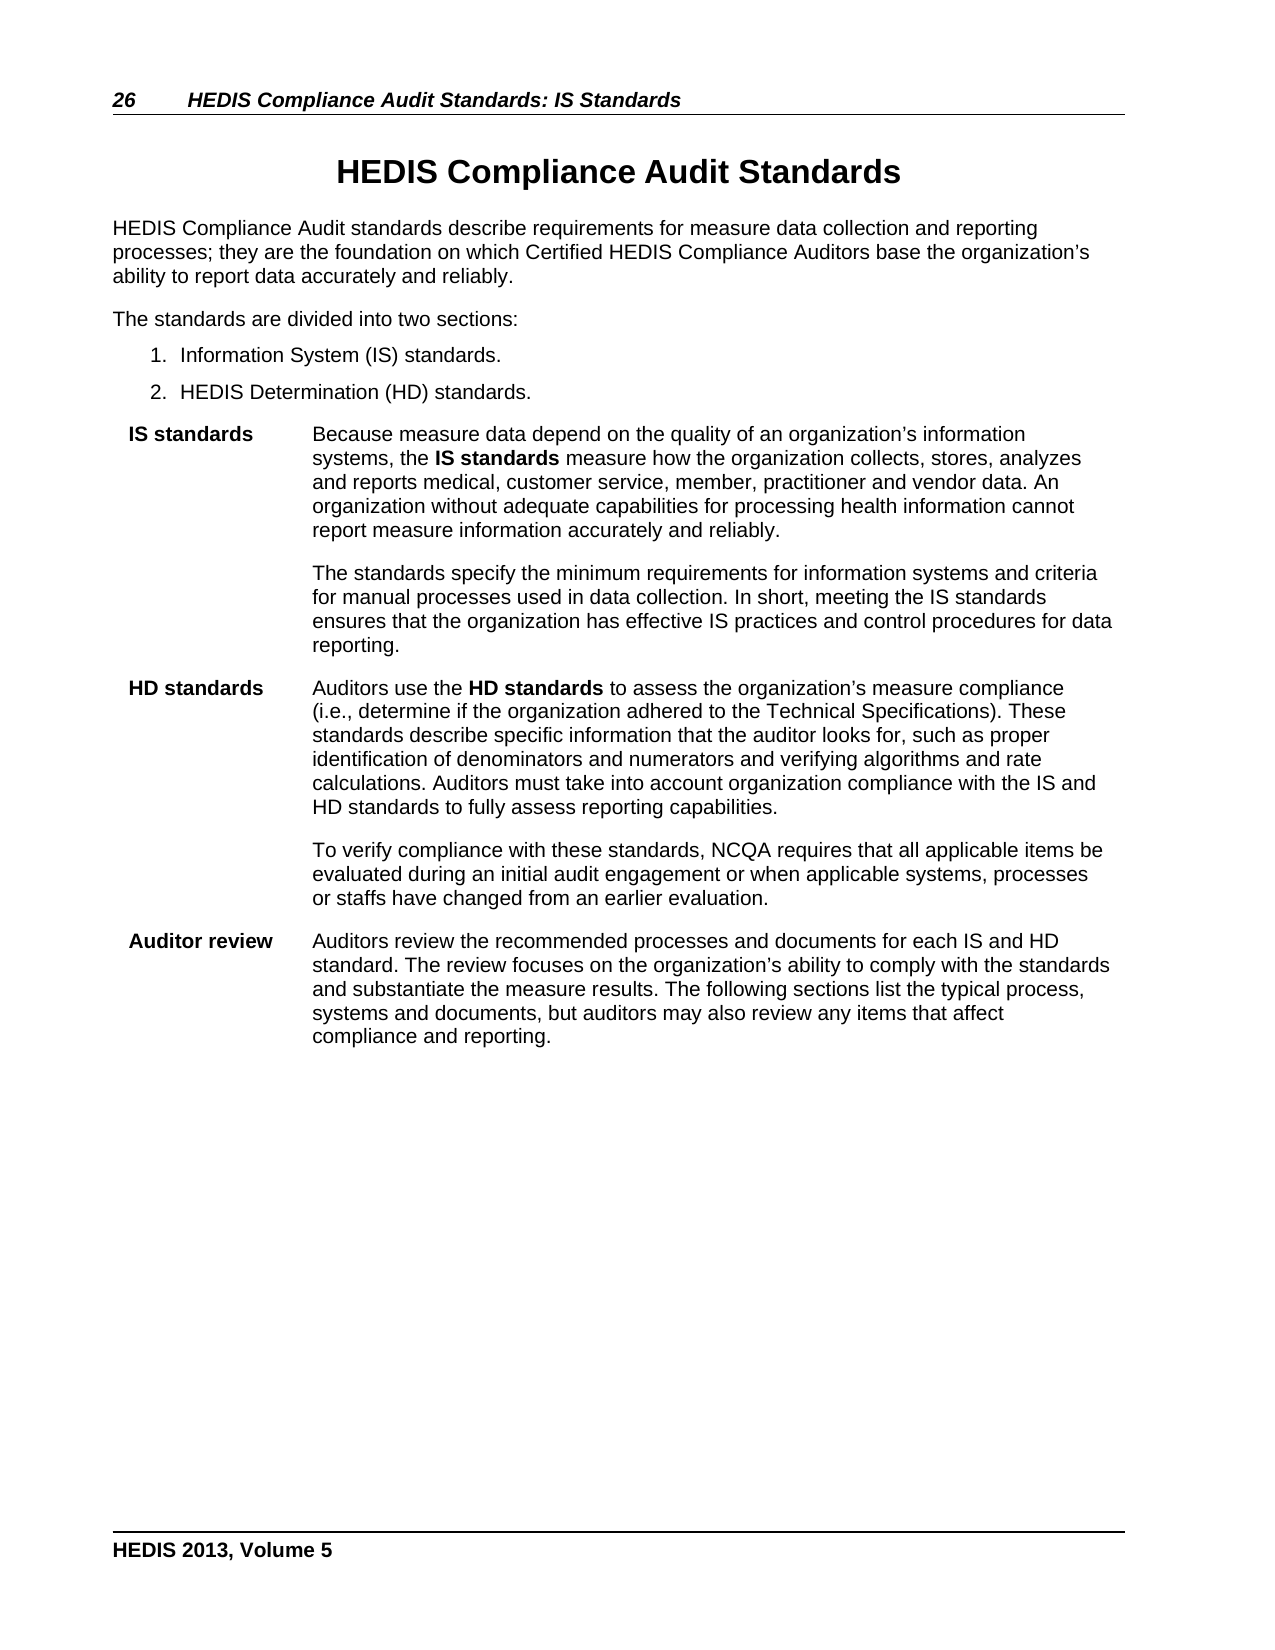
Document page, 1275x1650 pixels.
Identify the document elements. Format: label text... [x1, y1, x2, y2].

table_cell HD standards [94, 657, 300, 910]
text HEDIS Compliance Audit Standards [112, 153, 1125, 191]
table_header Because measure data depend on the quality of an organization’s information systems, the IS standards measure how the organization collects, stores, analyzes and reports medical, customer service, member, practitioner and vendor data. An organization without adequate capabilities for processing health information cannot report measure information accurately and reliably. The standards specify the minimum requirements for information systems and criteria for manual processes used in data collection. In short, meeting the IS standards ensures that the organization has effective IS practices and control procedures for data reporting. [300, 404, 1125, 657]
list HEDIS Determination (HD) standards. [150, 379, 1125, 403]
table_cell Auditors review the recommended processes and documents for each IS and HD standard. The review focuses on the organization’s ability to comply with the standards and substantiate the measure results. The following sections list the typical process, systems and documents, but auditors may also review any items that affect compliance and reporting. [300, 910, 1125, 1048]
table_header IS standards [94, 404, 300, 657]
text HEDIS Compliance Audit standards describe requirements for measure data collection and reporting processes; they are the foundation on which Certified HEDIS Compliance Auditors base the organization’s ability to report data accurately and reliably. [112, 216, 1125, 288]
table_cell Auditor review [94, 910, 300, 1048]
list Information System (IS) standards. [150, 343, 1125, 367]
text The standards are divided into two sections: [112, 307, 1125, 331]
table_cell Auditors use the HD standards to assess the organization’s measure compliance (i.e., determine if the organization adhered to the Technical Specifications). These standards describe specific information that the auditor looks for, such as proper identification of denominators and numerators and verifying algorithms and rate calculations. Auditors must take into account organization compliance with the IS and HD standards to fully assess reporting capabilities. To verify compliance with these standards, NCQA requires that all applicable items be evaluated during an initial audit engagement or when applicable systems, processes or staffs have changed from an earlier evaluation. [300, 657, 1125, 910]
